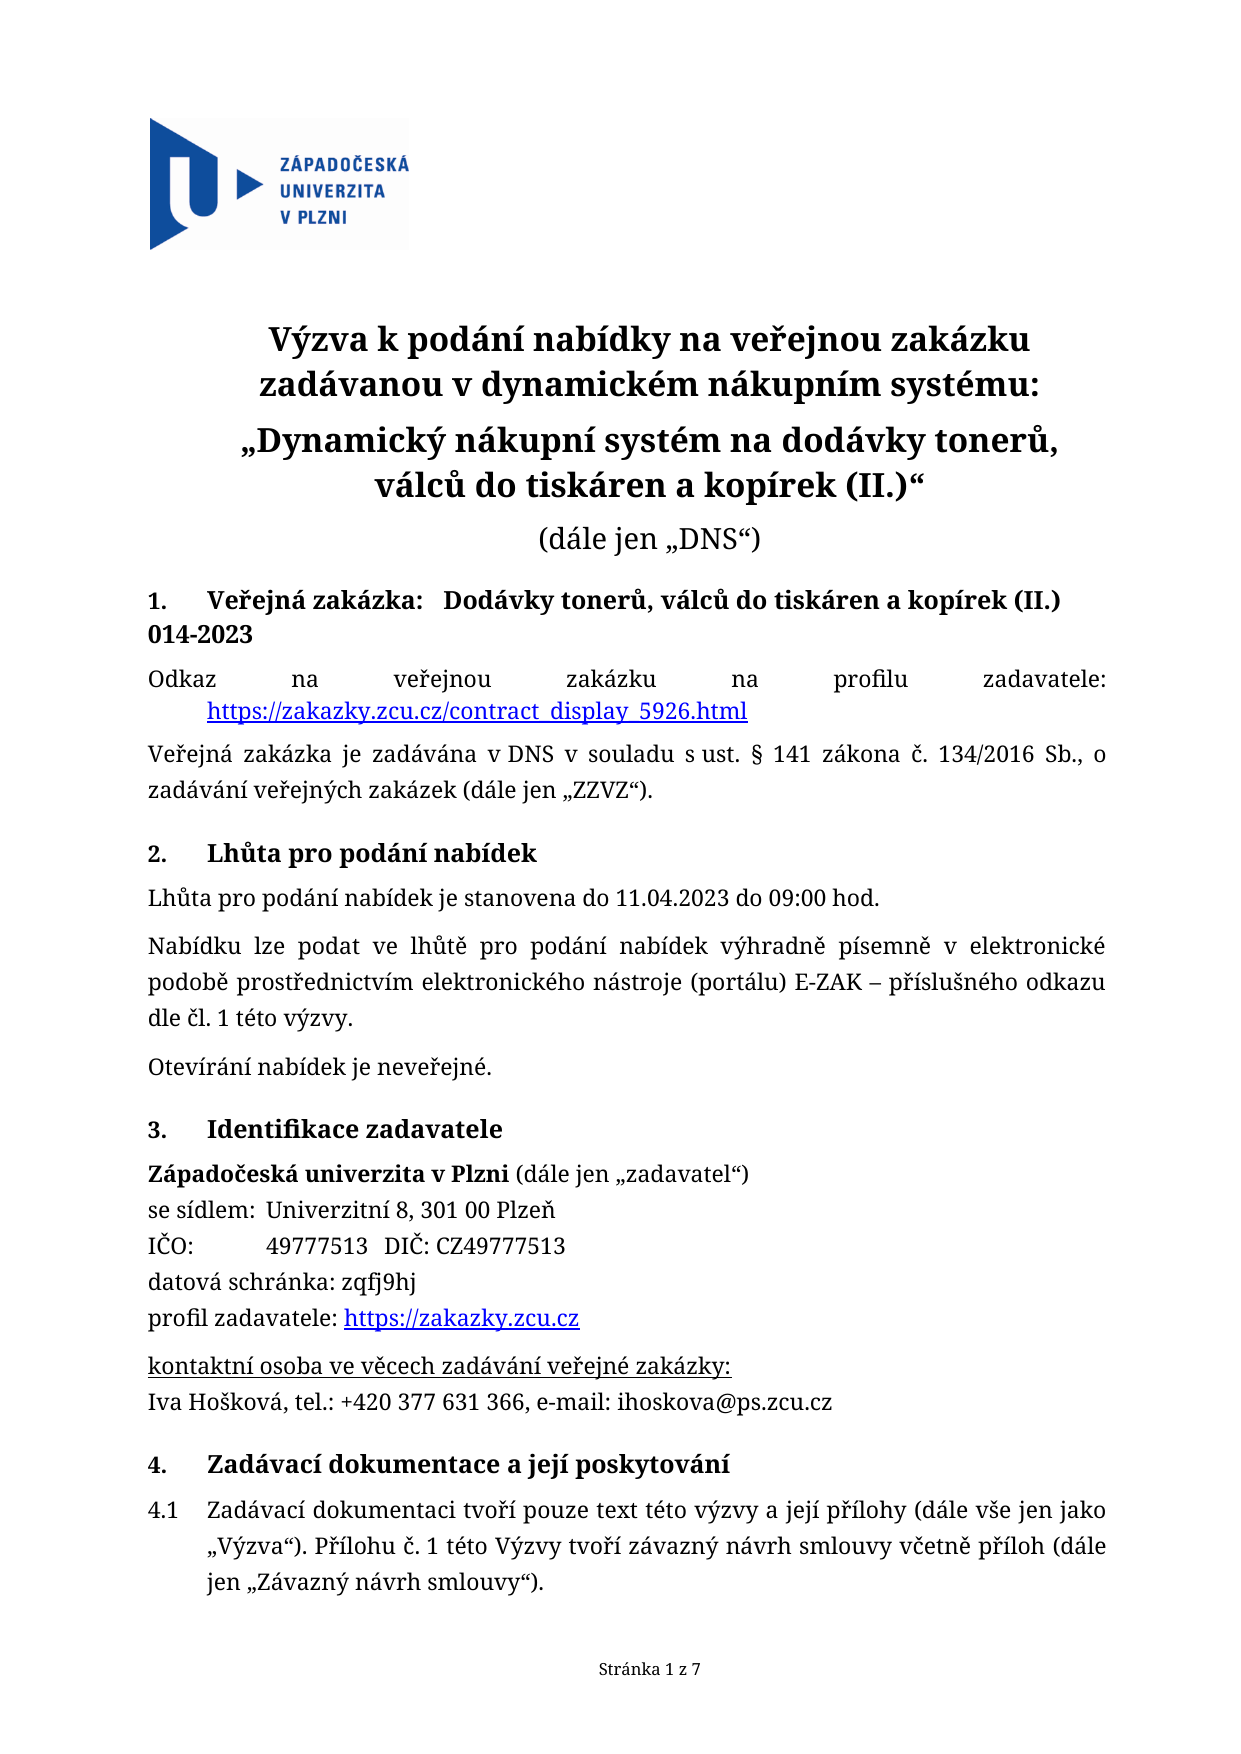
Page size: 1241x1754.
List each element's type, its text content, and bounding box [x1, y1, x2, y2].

subtitle Veřejná zakázka: Dodávky tonerů, válců do tiskáren a kopírek (II.) 014-2023 [148, 583, 1107, 651]
text Odkaz na veřejnou zakázku na profilu zadavatele: https://zakazky.zcu.cz/contract_display_5926.html [148, 663, 1107, 726]
text se sídlem: Univerzitní 8, 301 00 Plzeň [148, 1194, 1107, 1225]
text Nabídku lze podat ve lhůtě pro podání nabídek výhradně písemně v elektronické podobě prostřednictvím elektronického nástroje (portálu) E-ZAK – příslušného odkazu dle čl. 1 této výzvy. [148, 930, 1107, 1033]
list Zadávací dokumentaci tvoří pouze text této výzvy a její přílohy (dále vše jen jako „Výzva“). Přílohu č. 1 této Výzvy tvoří závazný návrh smlouvy včetně příloh (dále jen „Závazný návrh smlouvy“). [148, 1494, 1107, 1597]
text datová schránka: zqfj9hj [148, 1266, 1107, 1297]
subtitle Zadávací dokumentace a její poskytování [148, 1447, 1107, 1481]
text (dále jen „DNS“) [192, 518, 1107, 558]
text Výzva k podání nabídky na veřejnou zakázku zadávanou v dynamickém nákupním systému: [192, 316, 1107, 406]
text Západočeská univerzita v Plzni (dále jen „zadavatel“) [148, 1158, 1107, 1189]
text profil zadavatele: https://zakazky.zcu.cz [148, 1302, 1107, 1333]
text Iva Hošková, tel.: +420 377 631 366, e-mail: ihoskova@ps.zcu.cz [148, 1386, 1107, 1417]
subtitle Lhůta pro podání nabídek [148, 835, 1107, 869]
picture [150, 118, 409, 250]
text „Dynamický nákupní systém na dodávky tonerů, válců do tiskáren a kopírek (II.)“ [192, 417, 1107, 508]
text Veřejná zakázka je zadávána v DNS v souladu s ust. § 141 zákona č. 134/2016 Sb., o zadávání veřejných zakázek (dále jen „ZZVZ“). [148, 738, 1107, 806]
text IČO: 49777513 DIČ: CZ49777513 [148, 1230, 1107, 1261]
subtitle Identifikace zadavatele [148, 1112, 1107, 1146]
text Lhůta pro podání nabídek je stanovena do 11.04.2023 do 09:00 hod. [148, 882, 1107, 913]
text kontaktní osoba ve věcech zadávání veřejné zakázky: [148, 1350, 1107, 1382]
text Otevírání nabídek je neveřejné. [148, 1051, 1107, 1082]
